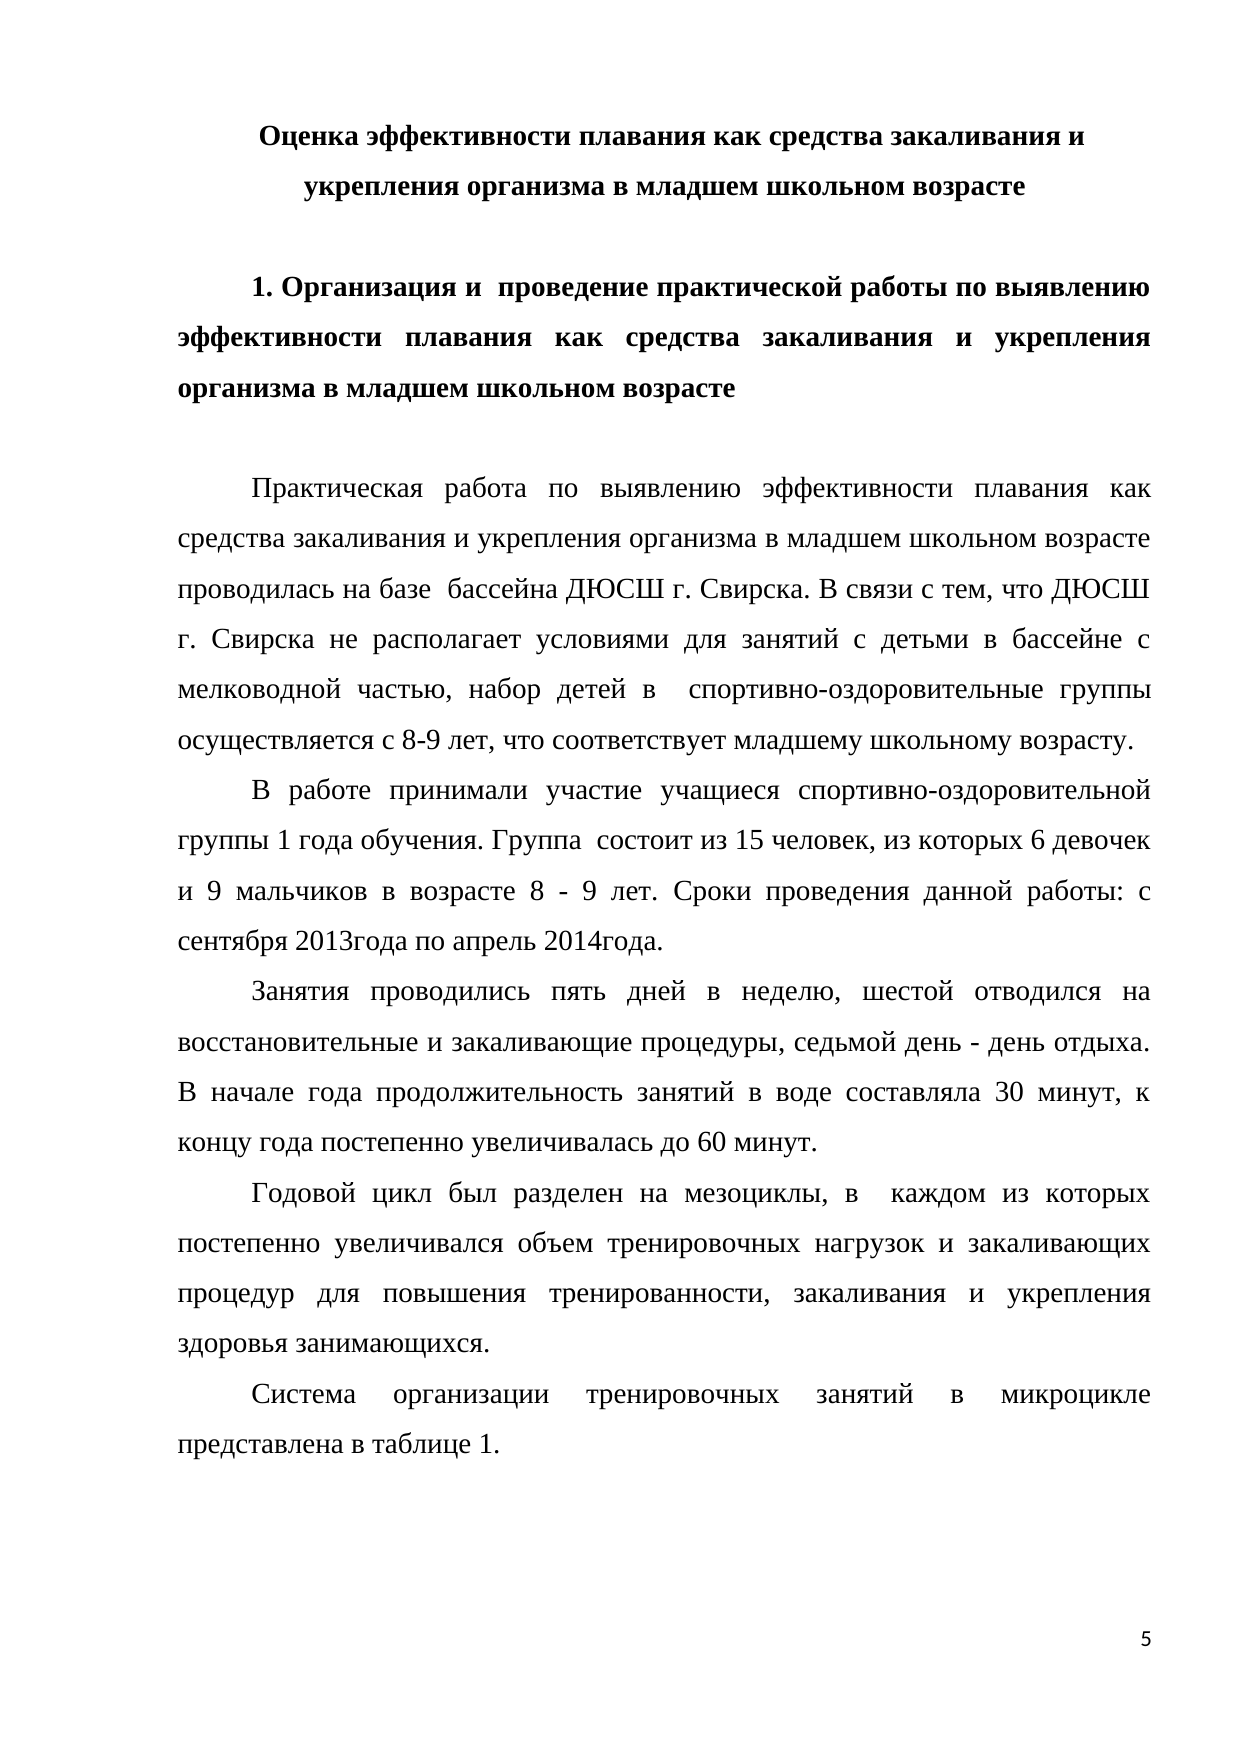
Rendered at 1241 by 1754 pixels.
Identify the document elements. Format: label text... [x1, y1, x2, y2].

text 1. Организация и проведение практической работы по выявлению эффективности плавания как средства закаливания и укрепления организма в младшем школьном возрасте [177, 269, 1152, 403]
text Система организации тренировочных занятий в микроцикле представлена в таблице 1. [177, 1376, 1152, 1460]
text Оценка эффективности плавания как средства закаливания и укрепления организма в младшем школьном возрасте [177, 118, 1152, 202]
text В работе принимали участие учащиеся спортивно-оздоровительной группы 1 года обучения. Группа состоит из 15 человек, из которых 6 девочек и 9 мальчиков в возрасте 8 - 9 лет. Сроки проведения данной работы: с сентября 2013года по апрель 2014года. [177, 772, 1152, 957]
text Практическая работа по выявлению эффективности плавания как средства закаливания и укрепления организма в младшем школьном возрасте проводилась на базе бассейна ДЮСШ г. Свирска. В связи с тем, что ДЮСШ г. Свирска не располагает условиями для занятий с детьми в бассейне с мелководной частью, набор детей в спортивно-оздоровительные группы осуществляется с 8-9 лет, что соответствует младшему школьному возрасту. [177, 470, 1152, 755]
text Годовой цикл был разделен на мезоциклы, в каждом из которых постепенно увеличивался объем тренировочных нагрузок и закаливающих процедур для повышения тренированности, закаливания и укрепления здоровья занимающихся. [177, 1175, 1152, 1359]
text Занятия проводились пять дней в неделю, шестой отводился на восстановительные и закаливающие процедуры, седьмой день - день отдыха. В начале года продолжительность занятий в воде составляла 30 минут, к концу года постепенно увеличивалась до 60 минут. [177, 973, 1152, 1158]
